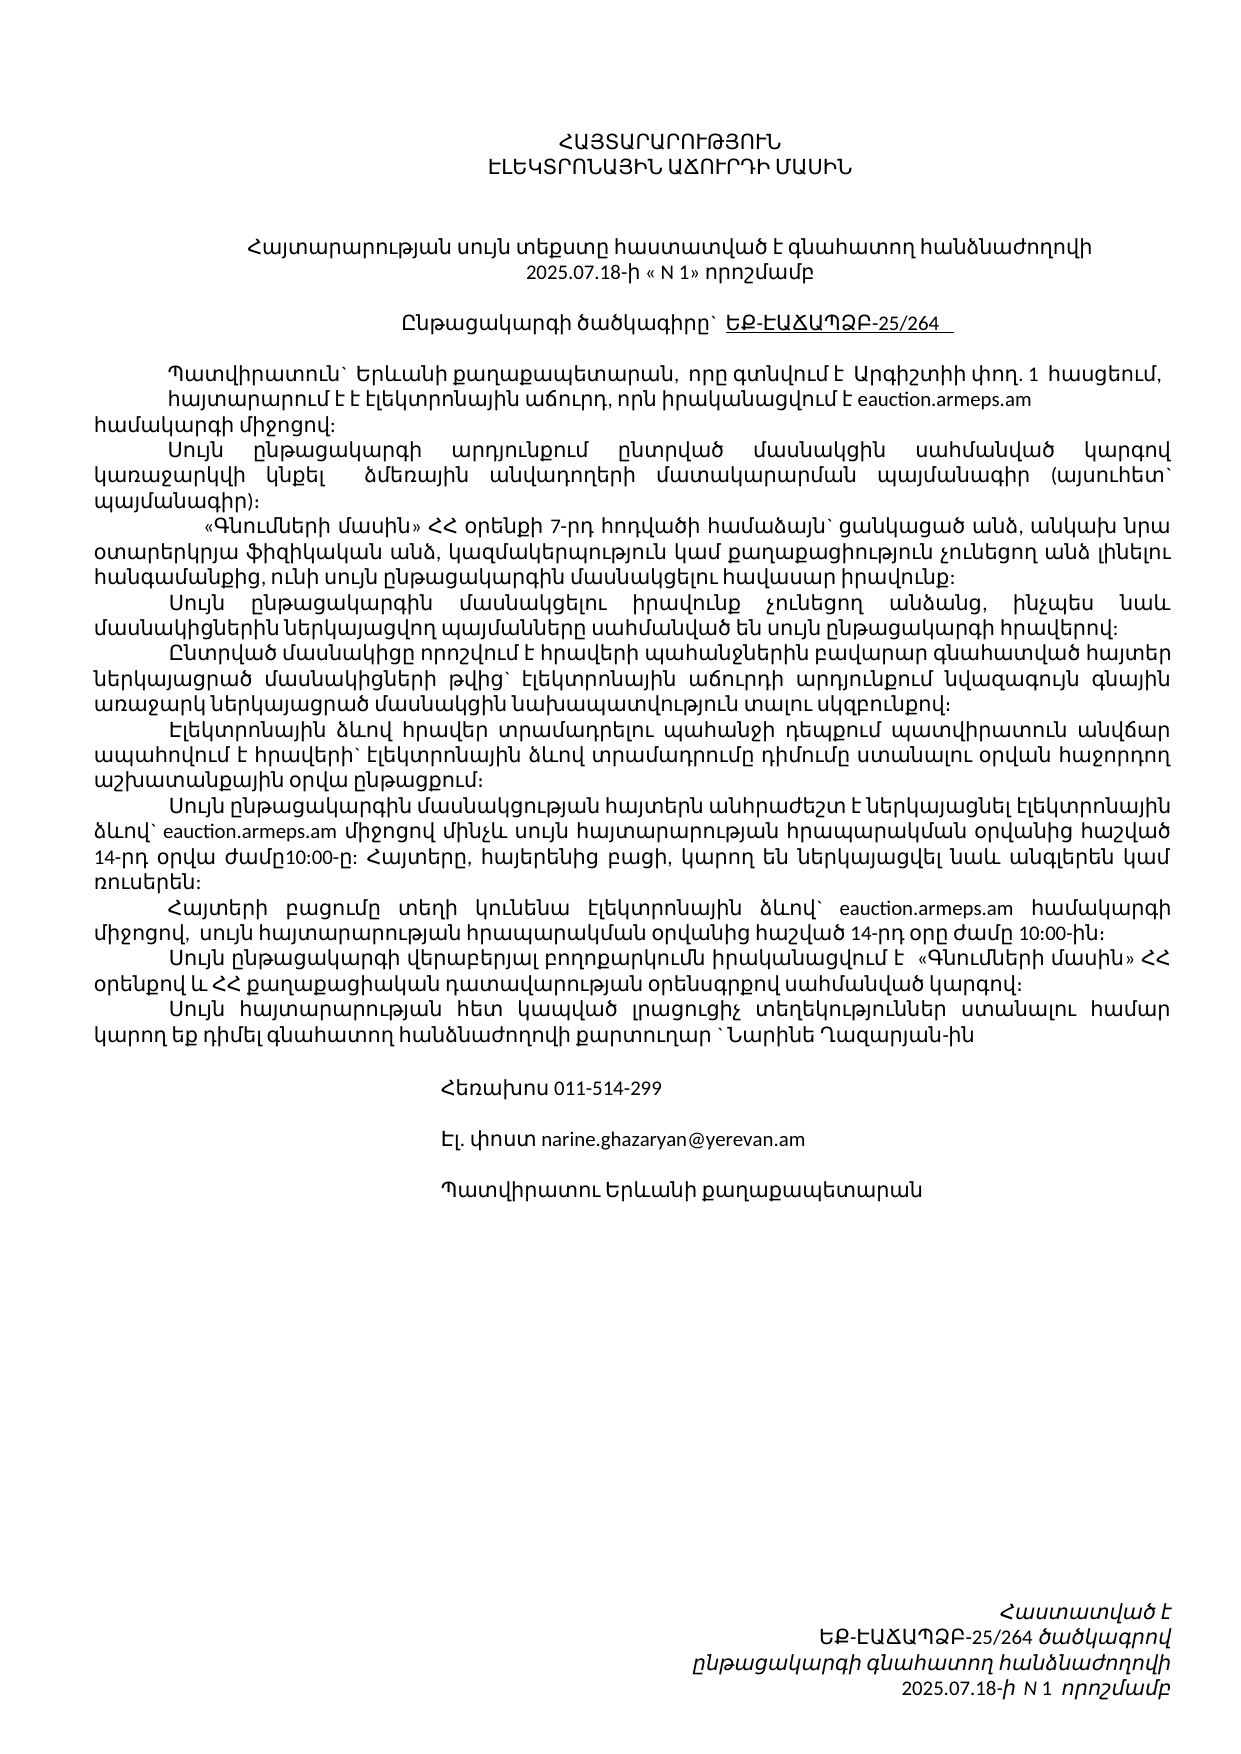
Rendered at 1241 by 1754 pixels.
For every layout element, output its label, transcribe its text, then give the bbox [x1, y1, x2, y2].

text 2025.07.18 -ի N 1 որոշմամբ [94, 1675, 1171, 1701]
text հայտարարում է է էլեկտրոնային աճուրդ, որն իրականացվում է eauction.armeps.am համակարգի միջոցով: [94, 386, 1171, 437]
text Հայտերի բացումը տեղի կունենա էլեկտրոնային ձևով` eauction.armeps.am համակարգի միջոցով, սույն հայտարարության հրապարակման օրվանից հաշված 14-րդ օրը ժամը 10:00-ին։ [94, 895, 1171, 946]
text ԷԼԵԿՏՐՈՆԱՅԻՆ ԱՃՈՒՐԴԻ ՄԱՍԻՆ [94, 154, 1171, 180]
text Հաստատված է [94, 1599, 1171, 1624]
text Սույն ընթացակարգին մասնակցության հայտերն անհրաժեշտ է ներկայացնել էլեկտրոնային ձևով` eauction.armeps.am միջոցով մինչև սույն հայտարարության հրապարակման օրվանից հաշված 14-րդ օրվա ժամը10:00-ը: Հայտերը, հայերենից բացի, կարող են ներկայացվել նաև անգլերեն կամ ռուսերեն: [94, 793, 1171, 895]
text Սույն ընթացակարգի վերաբերյալ բողոքարկումն իրականացվում է «Գնումների մասին» ՀՀ օրենքով և ՀՀ քաղաքացիական դատավարության օրենսգրքով սահմանված կարգով։ [94, 946, 1171, 996]
text Սույն հայտարարության հետ կապված լրացուցիչ տեղեկություններ ստանալու համար կարող եք դիմել գնահատող հանձնաժողովի քարտուղար ` Նարինե Ղազարյան-ին [94, 996, 1171, 1047]
text Էլ. փոստ narine.ghazaryan@yerevan.am [94, 1126, 1171, 1152]
text Պատվիրատուն` Երևանի քաղաքապետարան, որը գտնվում է Արգիշտիի փող. 1 հասցեում, [94, 361, 1171, 386]
text Էլեկտրոնային ձևով հրավեր տրամադրելու պահանջի դեպքում պատվիրատուն անվճար ապահովում է հրավերի` էլեկտրոնային ձևով տրամադրումը դիմումը ստանալու օրվան հաջորդող աշխատանքային օրվա ընթացքում։ [94, 717, 1171, 793]
text «Գնումների մասին» ՀՀ օրենքի 7-րդ հոդվածի համաձայն` ցանկացած անձ, անկախ նրա օտարերկրյա ֆիզիկական անձ, կազմակերպություն կամ քաղաքացիություն չունեցող անձ լինելու հանգամանքից, ունի սույն ընթացակարգին մասնակցելու հավասար իրավունք: [94, 513, 1171, 590]
text ՀԱՅՏԱՐԱՐՈՒԹՅՈՒՆ [94, 129, 1171, 154]
text 2025.07.18 -ի « N 1» որոշմամբ [94, 259, 1171, 285]
text Հեռախոս 011-514-299 [94, 1076, 1171, 1101]
text Ընթացակարգի ծածկագիրը` ԵՔ-ԷԱՃԱՊՁԲ-25/264 [94, 310, 1171, 336]
text ընթացակարգի գնահատող հանձնաժողովի [94, 1650, 1171, 1675]
text Սույն ընթացակարգի արդյունքում ընտրված մասնակցին սահմանված կարգով կառաջարկվի կնքել ձմեռային անվադողերի մատակարարման պայմանագիր (այսուհետ` պայմանագիր)։ [94, 437, 1171, 513]
text Պատվիրատու Երևանի քաղաքապետարան [94, 1177, 1171, 1203]
text Ընտրված մասնակիցը որոշվում է հրավերի պահանջներին բավարար գնահատված հայտեր ներկայացրած մասնակիցների թվից` էլեկտրոնային աճուրդի արդյունքում նվազագույն գնային առաջարկ ներկայացրած մասնակցին նախապատվություն տալու սկզբունքով։ [94, 641, 1171, 717]
text Հայտարարության սույն տեքստը հաստատված է գնահատող հանձնաժողովի [94, 234, 1171, 259]
text Սույն ընթացակարգին մասնակցելու իրավունք չունեցող անձանց, ինչպես նաև մասնակիցներին ներկայացվող պայմանները սահմանված են սույն ընթացակարգի հրավերով: [94, 590, 1171, 641]
text ԵՔ-ԷԱՃԱՊՁԲ-25/264 ծածկագրով [94, 1624, 1171, 1650]
